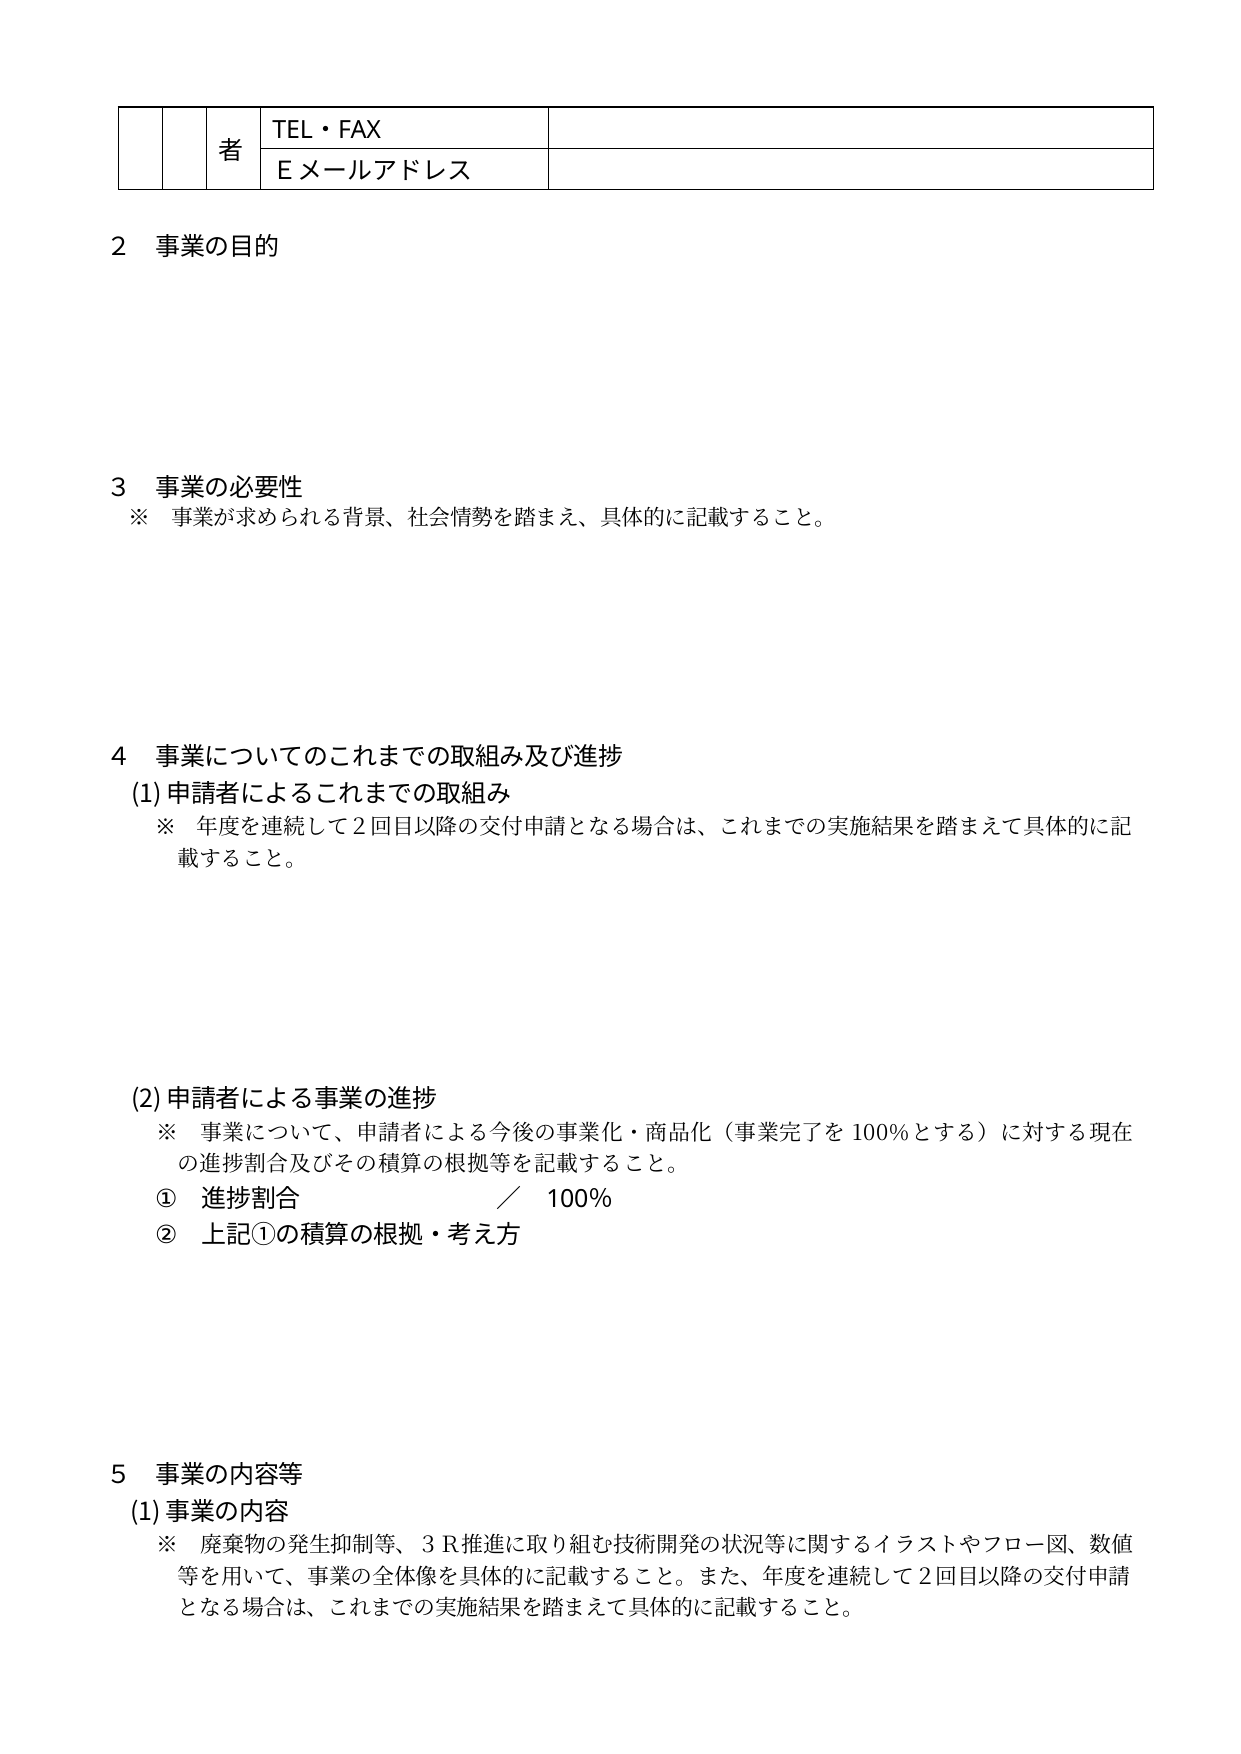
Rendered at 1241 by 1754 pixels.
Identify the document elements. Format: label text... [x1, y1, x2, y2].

table_cell [549, 149, 1153, 189]
table_cell [549, 108, 1153, 148]
table_cell TEL・FAX [261, 108, 548, 148]
text ※ 年度を連続して２回目以降の交付申請となる場合は、これまでの実施結果を踏まえて具体的に記載すること。 [156, 809, 1134, 872]
text ２ 事業の目的 [106, 226, 1134, 263]
table_cell 担 当 者 [207, 108, 260, 189]
table_cell ⑲ [119, 108, 162, 189]
text (2) 申請者による事業の進捗 [131, 1079, 1134, 1115]
text ３ 事業の必要性 [106, 467, 1134, 503]
text ※ 廃棄物の発生抑制等、３Ｒ推進に取り組む技術開発の状況等に関するイラストやフロー図、数値等を用いて、事業の全体像を具体的に記載すること。また、年度を連続して２回目以降の交付申請となる場合は、これまでの実施結果を踏まえて具体的に記載すること。 [156, 1527, 1134, 1622]
text ※ 事業が求められる背景、社会情勢を踏まえ、具体的に記載すること。 [106, 503, 1134, 530]
text ① 進捗割合 ／ 100％ [106, 1178, 1134, 1214]
text ５ 事業の内容等 [106, 1455, 1134, 1491]
table_cell Ｅメールアドレス [261, 149, 548, 189]
text (1) 事業の内容 [106, 1491, 1134, 1527]
text ４ 事業についてのこれまでの取組み及び進捗 [106, 737, 1134, 773]
text ② 上記①の積算の根拠・考え方 [106, 1214, 1134, 1251]
text (1) 申請者によるこれまでの取組み [131, 773, 1134, 809]
text ※ 事業について、申請者による今後の事業化・商品化（事業完了を100％とする）に対する現在の進捗割合及びその積算の根拠等を記載すること。 [156, 1115, 1134, 1178]
